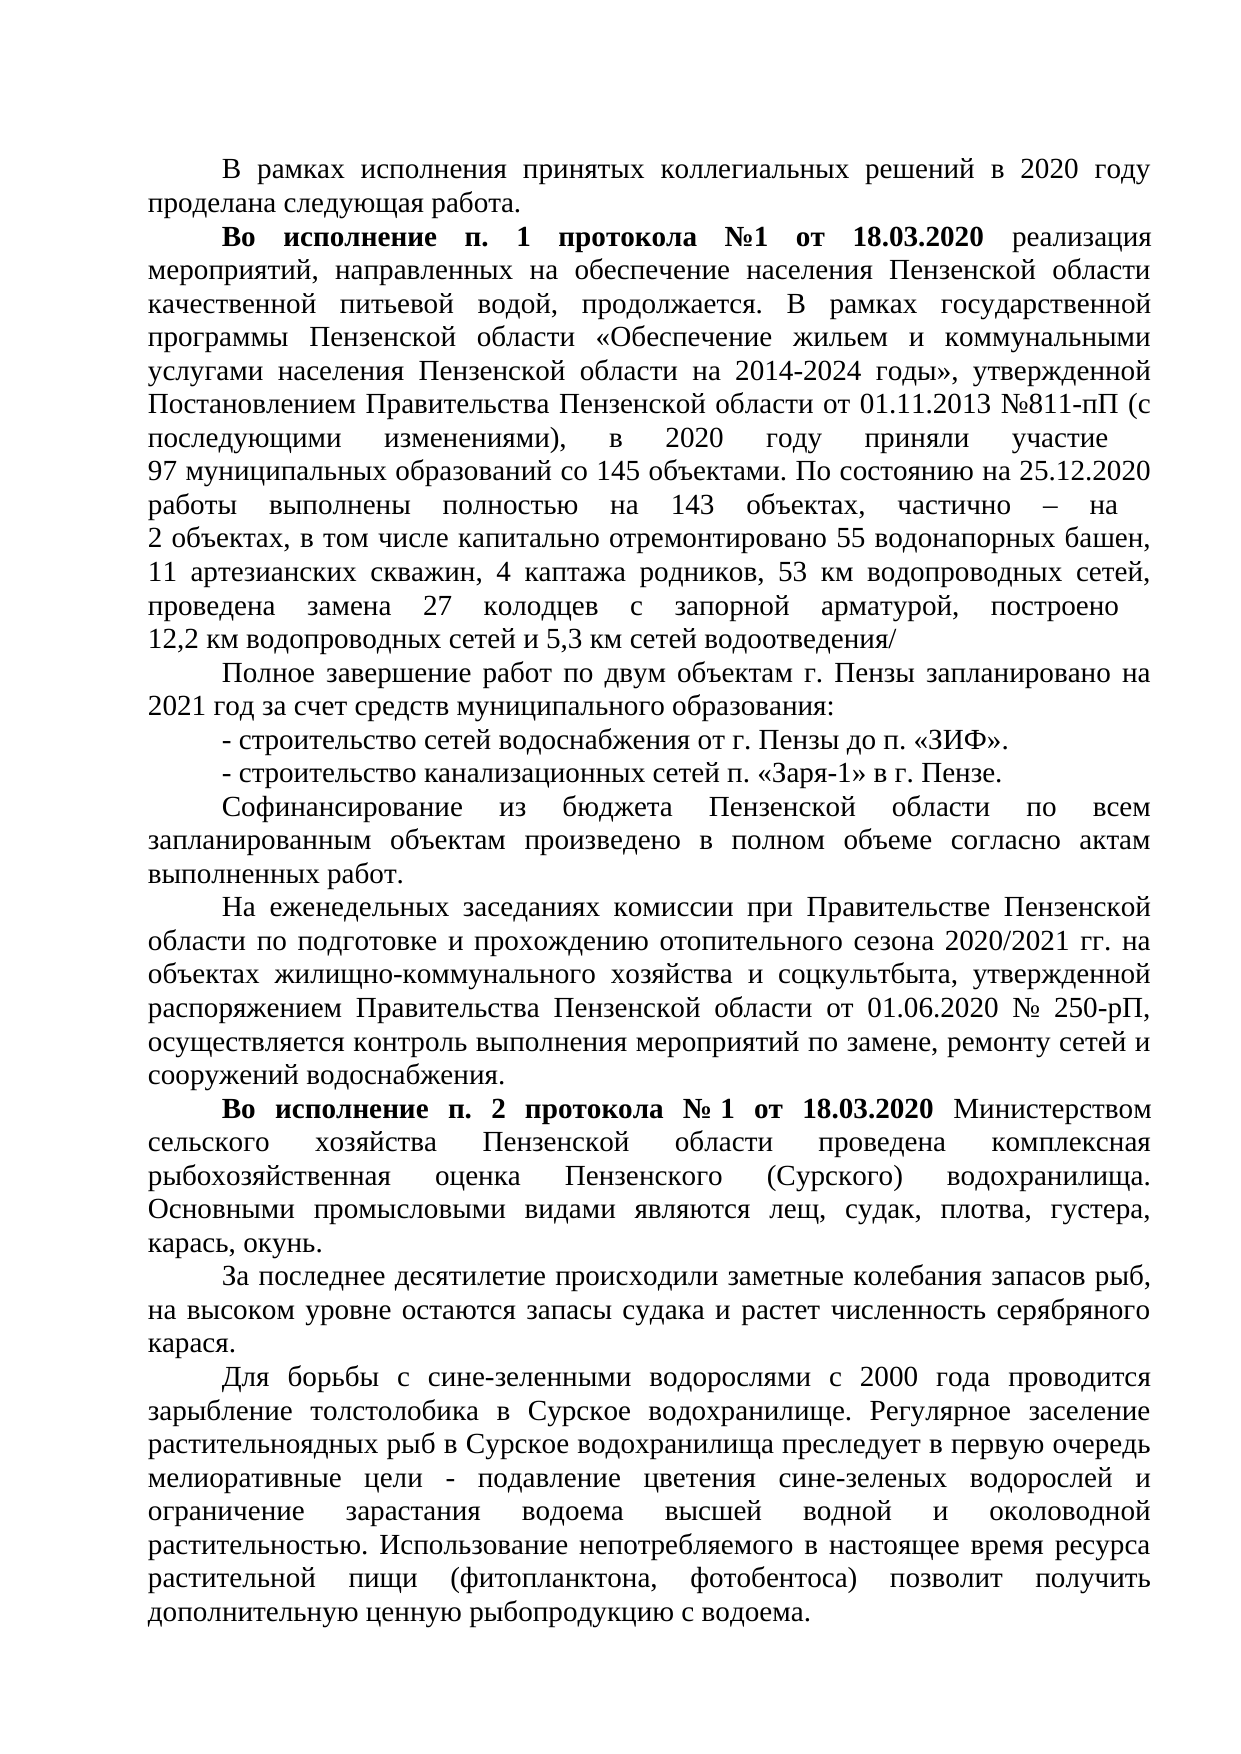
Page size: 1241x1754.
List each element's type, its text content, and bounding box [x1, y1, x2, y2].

text Во исполнение п. 1 протокола №1 от 18.03.2020 реализация мероприятий, направленных на обеспечение населения Пензенской области качественной питьевой водой, продолжается. В рамках государственной программы Пензенской области «Обеспечение жильем и коммунальными услугами населения Пензенской области на 2014-2024 годы», утвержденной Постановлением Правительства Пензенской области от 01.11.2013 №811-пП (с последующими изменениями), в 2020 году приняли участие 97 муниципальных образований со 145 объектами. По состоянию на 25.12.2020 работы выполнены полностью на 143 объектах, частично – на 2 объектах, в том числе капитально отремонтировано 55 водонапорных башен, 11 артезианских скважин, 4 каптажа родников, 53 км водопроводных сетей, проведена замена 27 колодцев с запорной арматурой, построено 12,2 км водопроводных сетей и 5,3 км сетей водоотведения/ [148, 219, 1152, 655]
text За последнее десятилетие происходили заметные колебания запасов рыб, на высоком уровне остаются запасы судака и растет численность серябряного карася. [148, 1258, 1152, 1359]
text В рамках исполнения принятых коллегиальных решений в 2020 году проделана следующая работа. [148, 152, 1152, 219]
text Во исполнение п. 2 протокола № 1 от 18.03.2020 Министерством сельского хозяйства Пензенской области проведена комплексная рыбохозяйственная оценка Пензенского (Сурского) водохранилища. Основными промысловыми видами являются лещ, судак, плотва, густера, карась, окунь. [148, 1091, 1152, 1258]
text Полное завершение работ по двум объектам г. Пензы запланировано на 2021 год за счет средств муниципального образования: [148, 655, 1152, 722]
text Для борьбы с сине-зеленными водорослями с 2000 года проводится зарыбление толстолобика в Сурское водохранилище. Регулярное заселение растительноядных рыб в Сурское водохранилища преследует в первую очередь мелиоративные цели - подавление цветения сине-зеленых водорослей и ограничение зарастания водоема высшей водной и околоводной растительностью. Использование непотребляемого в настоящее время ресурса растительной пищи (фитопланктона, фотобентоса) позволит получить дополнительную ценную рыбопродукцию с водоема. [148, 1359, 1152, 1627]
text - строительство сетей водоснабжения от г. Пензы до п. «ЗИФ». [148, 722, 1152, 755]
text Софинансирование из бюджета Пензенской области по всем запланированным объектам произведено в полном объеме согласно актам выполненных работ. [148, 789, 1152, 889]
text На еженедельных заседаниях комиссии при Правительстве Пензенской области по подготовке и прохождению отопительного сезона 2020/2021 гг. на объектах жилищно-коммунального хозяйства и соцкультбыта, утвержденной распоряжением Правительства Пензенской области от 01.06.2020 № 250-рП, осуществляется контроль выполнения мероприятий по замене, ремонту сетей и сооружений водоснабжения. [148, 889, 1152, 1091]
text - строительство канализационных сетей п. «Заря-1» в г. Пензе. [148, 755, 1152, 789]
